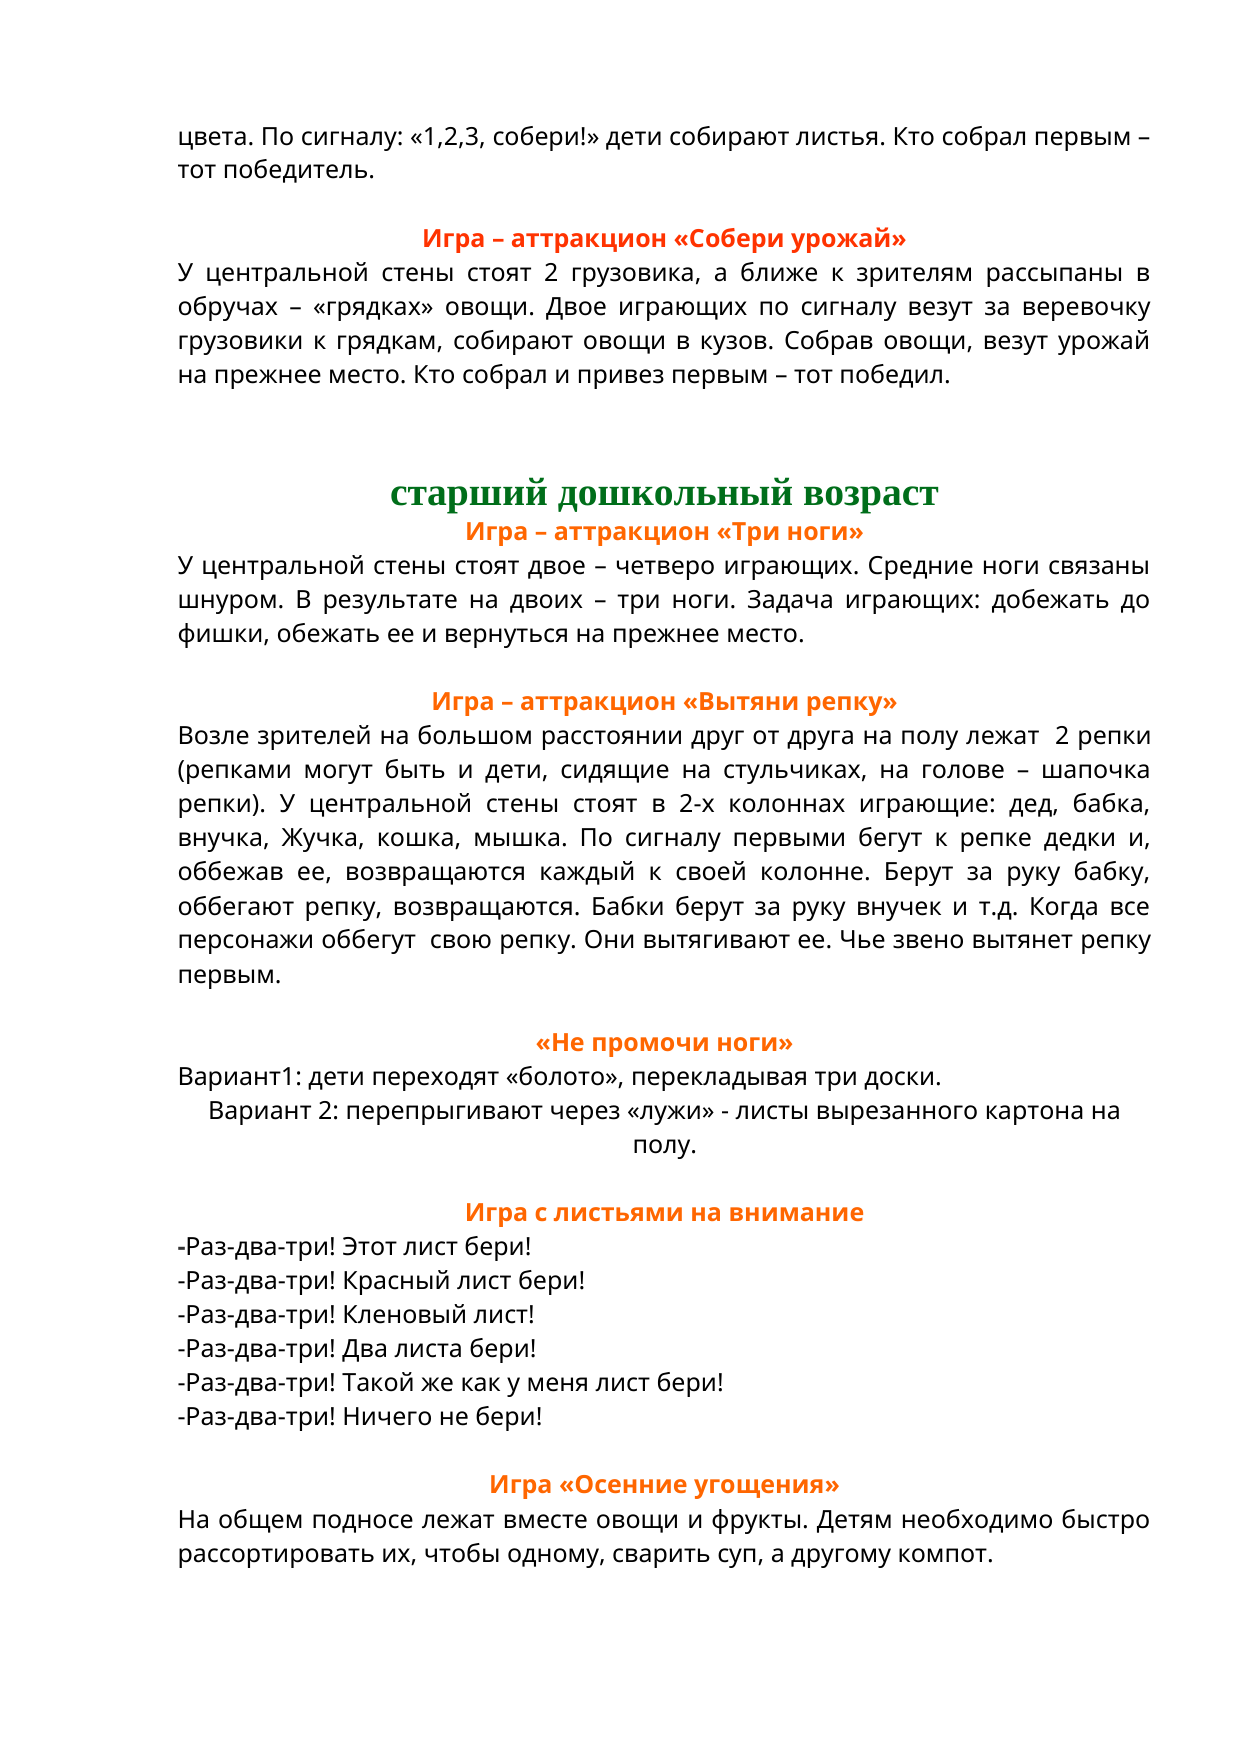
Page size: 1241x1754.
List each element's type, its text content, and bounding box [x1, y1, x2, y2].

text -Раз-два-три! Два листа бери! [177, 1331, 1152, 1365]
text -Раз-два-три! Ничего не бери! [177, 1399, 1152, 1433]
text -Раз-два-три! Красный лист бери! [177, 1263, 1152, 1297]
text Возле зрителей на большом расстоянии друг от друга на полу лежат 2 репки (репками могут быть и дети, сидящие на стульчиках, на голове – шапочка репки). У центральной стены стоят в 2-х колоннах играющие: дед, бабка, внучка, Жучка, кошка, мышка. По сигналу первыми бегут к репке дедки и, оббежав ее, возвращаются каждый к своей колонне. Берут за руку бабку, оббегают репку, возвращаются. Бабки берут за руку внучек и т.д. Когда все персонажи оббегут свою репку. Они вытягивают ее. Чье звено вытянет репку первым. [177, 718, 1152, 990]
text Вариант1: дети переходят «болото», перекладывая три доски. [177, 1058, 1152, 1092]
text Игра «Осенние угощения» [177, 1467, 1152, 1501]
text Игра с листьями на внимание [177, 1195, 1152, 1229]
text «Не промочи ноги» [177, 1024, 1152, 1058]
text Игра – аттракцион «Собери урожай» [177, 220, 1152, 254]
text -Раз-два-три! Этот лист бери! [177, 1229, 1152, 1263]
text Игра – аттракцион «Вытяни репку» [177, 684, 1152, 718]
text На общем подносе лежат вместе овощи и фрукты. Детям необходимо быстро рассортировать их, чтобы одному, сварить суп, а другому компот. [177, 1501, 1152, 1569]
text У центральной стены стоят 2 грузовика, а ближе к зрителям рассыпаны в обручах – «грядках» овощи. Двое играющих по сигналу везут за веревочку грузовики к грядкам, собирают овощи в кузов. Собрав овощи, везут урожай на прежнее место. Кто собрал и привез первым – тот победил. [177, 254, 1152, 391]
text -Раз-два-три! Кленовый лист! [177, 1297, 1152, 1331]
text -Раз-два-три! Такой же как у меня лист бери! [177, 1365, 1152, 1399]
text старший дошкольный возраст [177, 459, 1152, 513]
text Игра – аттракцион «Три ноги» [177, 513, 1152, 547]
text Вариант 2: перепрыгивают через «лужи» - листы вырезанного картона на полу. [177, 1092, 1152, 1161]
text У центральной стены стоят двое – четверо играющих. Средние ноги связаны шнуром. В результате на двоих – три ноги. Задача играющих: добежать до фишки, обежать ее и вернуться на прежнее место. [177, 547, 1152, 650]
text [177, 118, 1152, 186]
